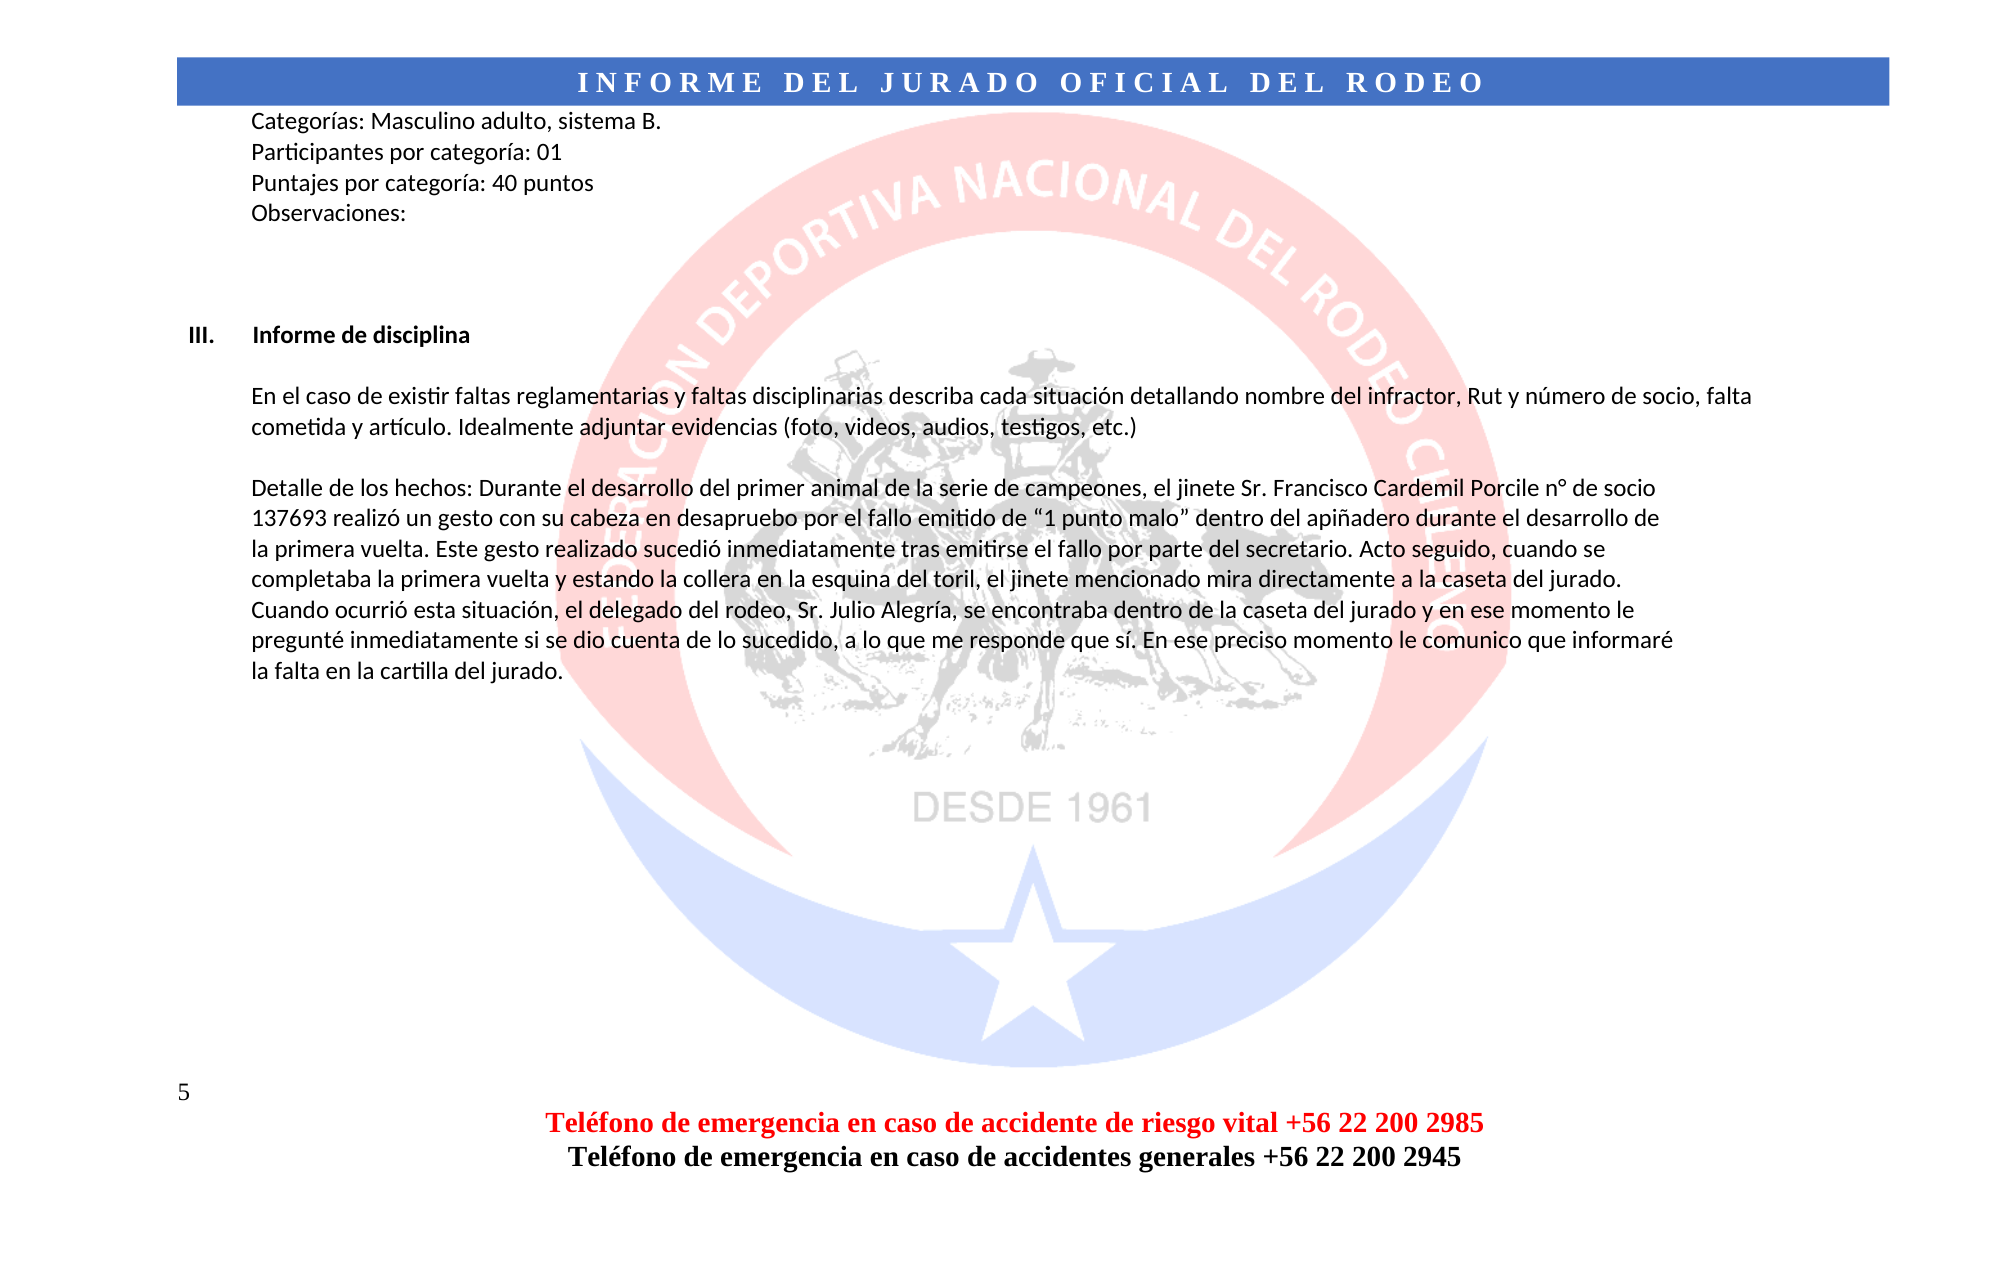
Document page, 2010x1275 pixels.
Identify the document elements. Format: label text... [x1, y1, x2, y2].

text Detalle de los hechos: Durante el desarrollo del primer animal de la serie de campeones, el jinete Sr. Francisco Cardemil Porcile n° de socio 137693 realizó un gesto con su cabeza en desapruebo por el fallo emitido de “1 punto malo” dentro del apiñadero durante el desarrollo de la primera vuelta. Este gesto realizado sucedió inmediatamente tras emitirse el fallo por parte del secretario. Acto seguido, cuando se completaba la primera vuelta y estando la collera en la esquina del toril, el jinete mencionado mira directamente a la caseta del jurado. [251, 472, 1683, 594]
text Cuando ocurrió esta situación, el delegado del rodeo, Sr. Julio Alegría, se encontraba dentro de la caseta del jurado y en ese momento le pregunté inmediatamente si se dio cuenta de lo sucedido, a lo que me responde que sí. En ese preciso momento le comunico que informaré la falta en la cartilla del jurado. [251, 594, 1683, 686]
text Puntajes por categoría: 40 puntos [251, 167, 1683, 197]
text Observaciones: [251, 197, 1683, 228]
list Informe de disciplina [215, 319, 1683, 350]
text Participantes por categoría: 01 [251, 136, 1683, 167]
text Categorías: Masculino adulto, sistema B. [251, 106, 1683, 136]
text En el caso de existir faltas reglamentarias y faltas disciplinarias describa cada situación detallando nombre del infractor, Rut y número de socio, falta cometida y artículo. Idealmente adjuntar evidencias (foto, videos, audios, testigos, etc.) [251, 380, 1831, 441]
